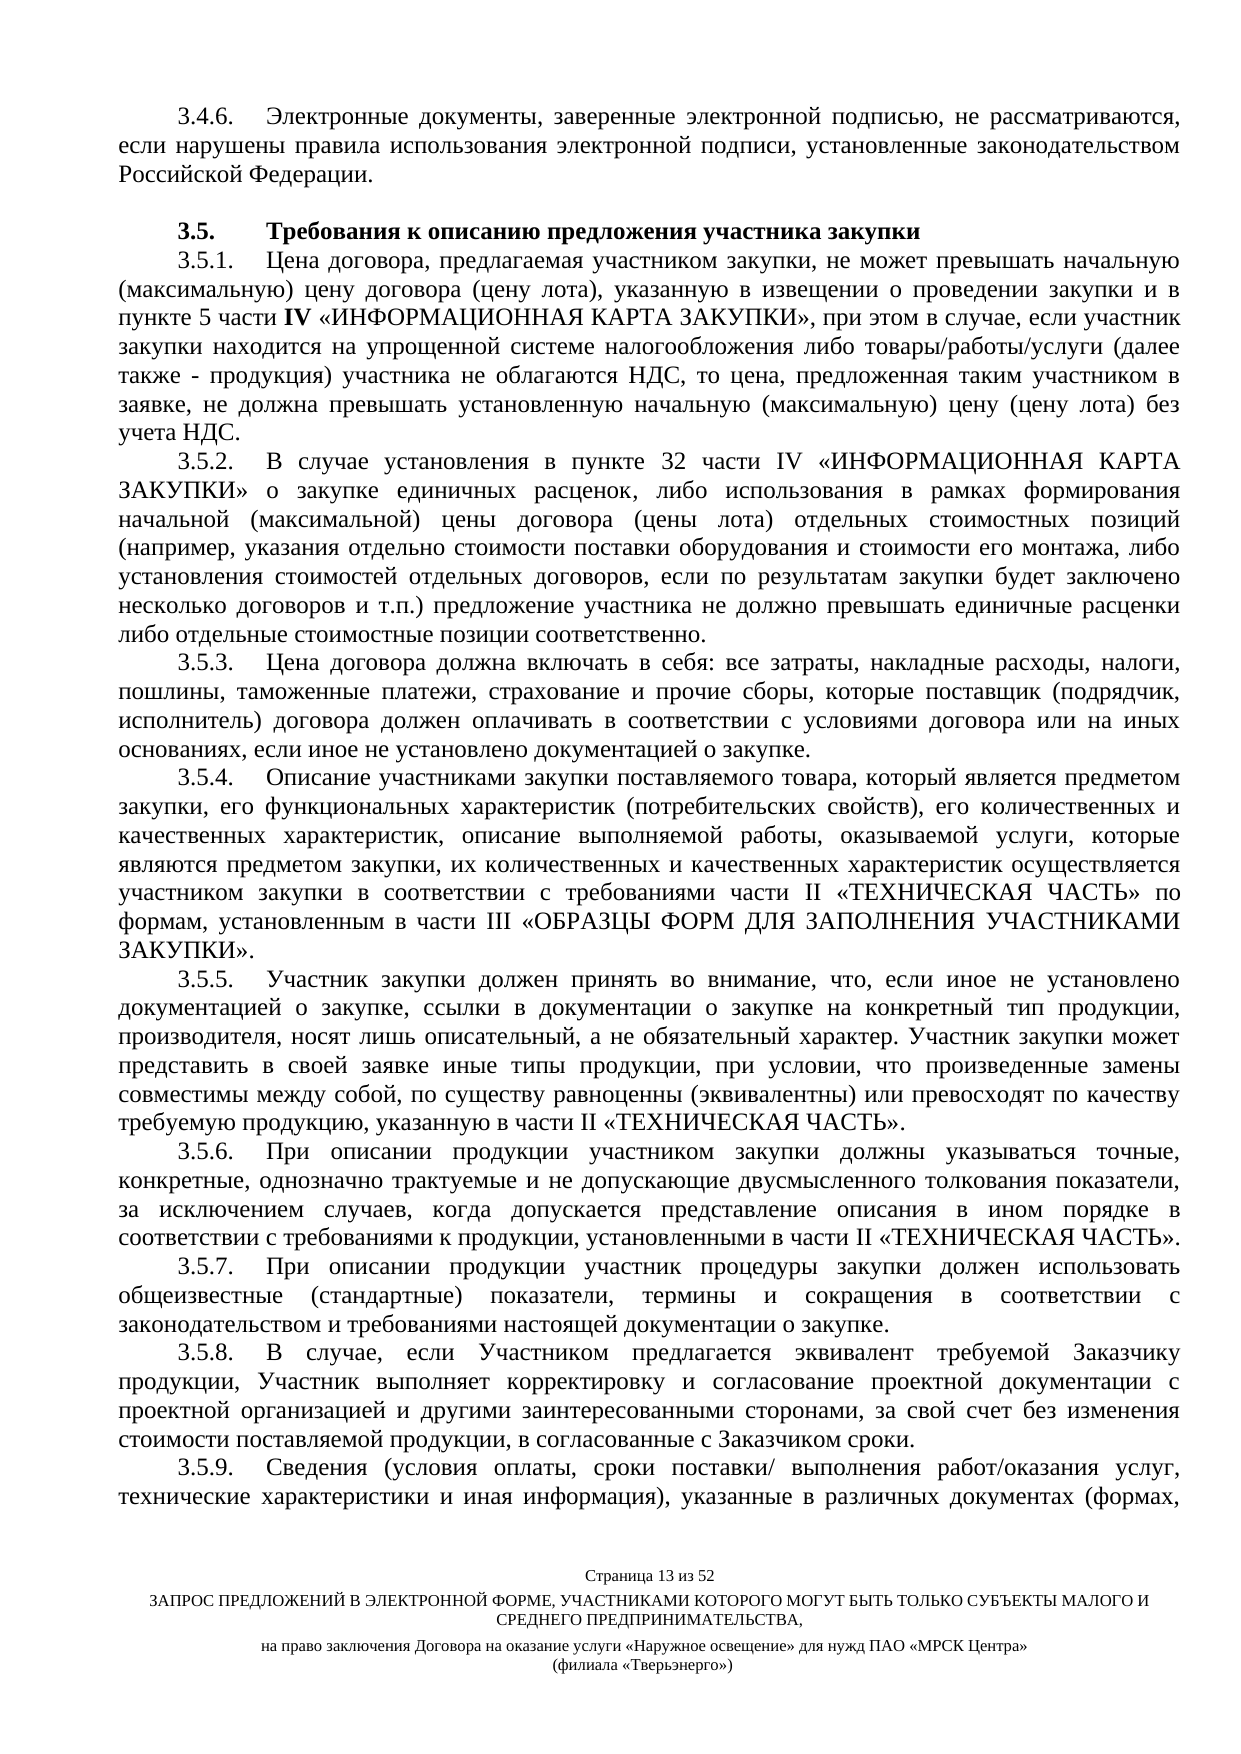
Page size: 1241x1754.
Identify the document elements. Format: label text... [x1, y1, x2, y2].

subtitle Требования к описанию предложения участника закупки [118, 216, 1181, 245]
subtitle В случае, если Участником предлагается эквивалент требуемой Заказчику продукции, Участник выполняет корректировку и согласование проектной документации с проектной организацией и другими заинтересованными сторонами, за свой счет без изменения стоимости поставляемой продукции, в согласованные с Заказчиком сроки. [118, 1337, 1181, 1452]
subtitle Электронные документы, заверенные электронной подписью, не рассматриваются, если нарушены правила использования электронной подписи, установленные законодательством Российской Федерации. [118, 101, 1181, 187]
subtitle Участник закупки должен принять во внимание, что, если иное не установлено документацией о закупке, ссылки в документации о закупке на конкретный тип продукции, производителя, носят лишь описательный, а не обязательный характер. Участник закупки может представить в своей заявке иные типы продукции, при условии, что произведенные замены совместимы между собой, по существу равноценны (эквивалентны) или превосходят по качеству требуемую продукцию, указанную в части II «ТЕХНИЧЕСКАЯ ЧАСТЬ». [118, 964, 1181, 1136]
subtitle В случае установления в пункте 32 части IV «ИНФОРМАЦИОННАЯ КАРТА ЗАКУПКИ» о закупке единичных расценок, либо использования в рамках формирования начальной (максимальной) цены договора (цены лота) отдельных стоимостных позиций (например, указания отдельно стоимости поставки оборудования и стоимости его монтажа, либо установления стоимостей отдельных договоров, если по результатам закупки будет заключено несколько договоров и т.п.) предложение участника не должно превышать единичные расценки либо отдельные стоимостные позиции соответственно. [118, 446, 1181, 647]
subtitle Описание участниками закупки поставляемого товара, который является предметом закупки, его функциональных характеристик (потребительских свойств), его количественных и качественных характеристик, описание выполняемой работы, оказываемой услуги, которые являются предметом закупки, их количественных и качественных характеристик осуществляется участником закупки в соответствии с требованиями части II «ТЕХНИЧЕСКАЯ ЧАСТЬ» по формам, установленным в части III «ОБРАЗЦЫ ФОРМ ДЛЯ ЗАПОЛНЕНИЯ УЧАСТНИКАМИ ЗАКУПКИ». [118, 762, 1181, 964]
subtitle При описании продукции участником закупки должны указываться точные, конкретные, однозначно трактуемые и не допускающие двусмысленного толкования показатели, за исключением случаев, когда допускается представление описания в ином порядке в соответствии с требованиями к продукции, установленными в части II «ТЕХНИЧЕСКАЯ ЧАСТЬ». [118, 1136, 1181, 1251]
subtitle При описании продукции участник процедуры закупки должен использовать общеизвестные (стандартные) показатели, термины и сокращения в соответствии с законодательством и требованиями настоящей документации о закупке. [118, 1251, 1181, 1337]
subtitle Цена договора, предлагаемая участником закупки, не может превышать начальную (максимальную) цену договора (цену лота), указанную в извещении о проведении закупки и в пункте 5 части IV «ИНФОРМАЦИОННАЯ КАРТА ЗАКУПКИ», при этом в случае, если участник закупки находится на упрощенной системе налогообложения либо товары/работы/услуги (далее также - продукция) участника не облагаются НДС, то цена, предложенная таким участником в заявке, не должна превышать установленную начальную (максимальную) цену (цену лота) без учета НДС. [118, 245, 1181, 446]
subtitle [118, 1452, 1181, 1510]
subtitle Цена договора должна включать в себя: все затраты, накладные расходы, налоги, пошлины, таможенные платежи, страхование и прочие сборы, которые поставщик (подрядчик, исполнитель) договора должен оплачивать в соответствии с условиями договора или на иных основаниях, если иное не установлено документацией о закупке. [118, 647, 1181, 762]
